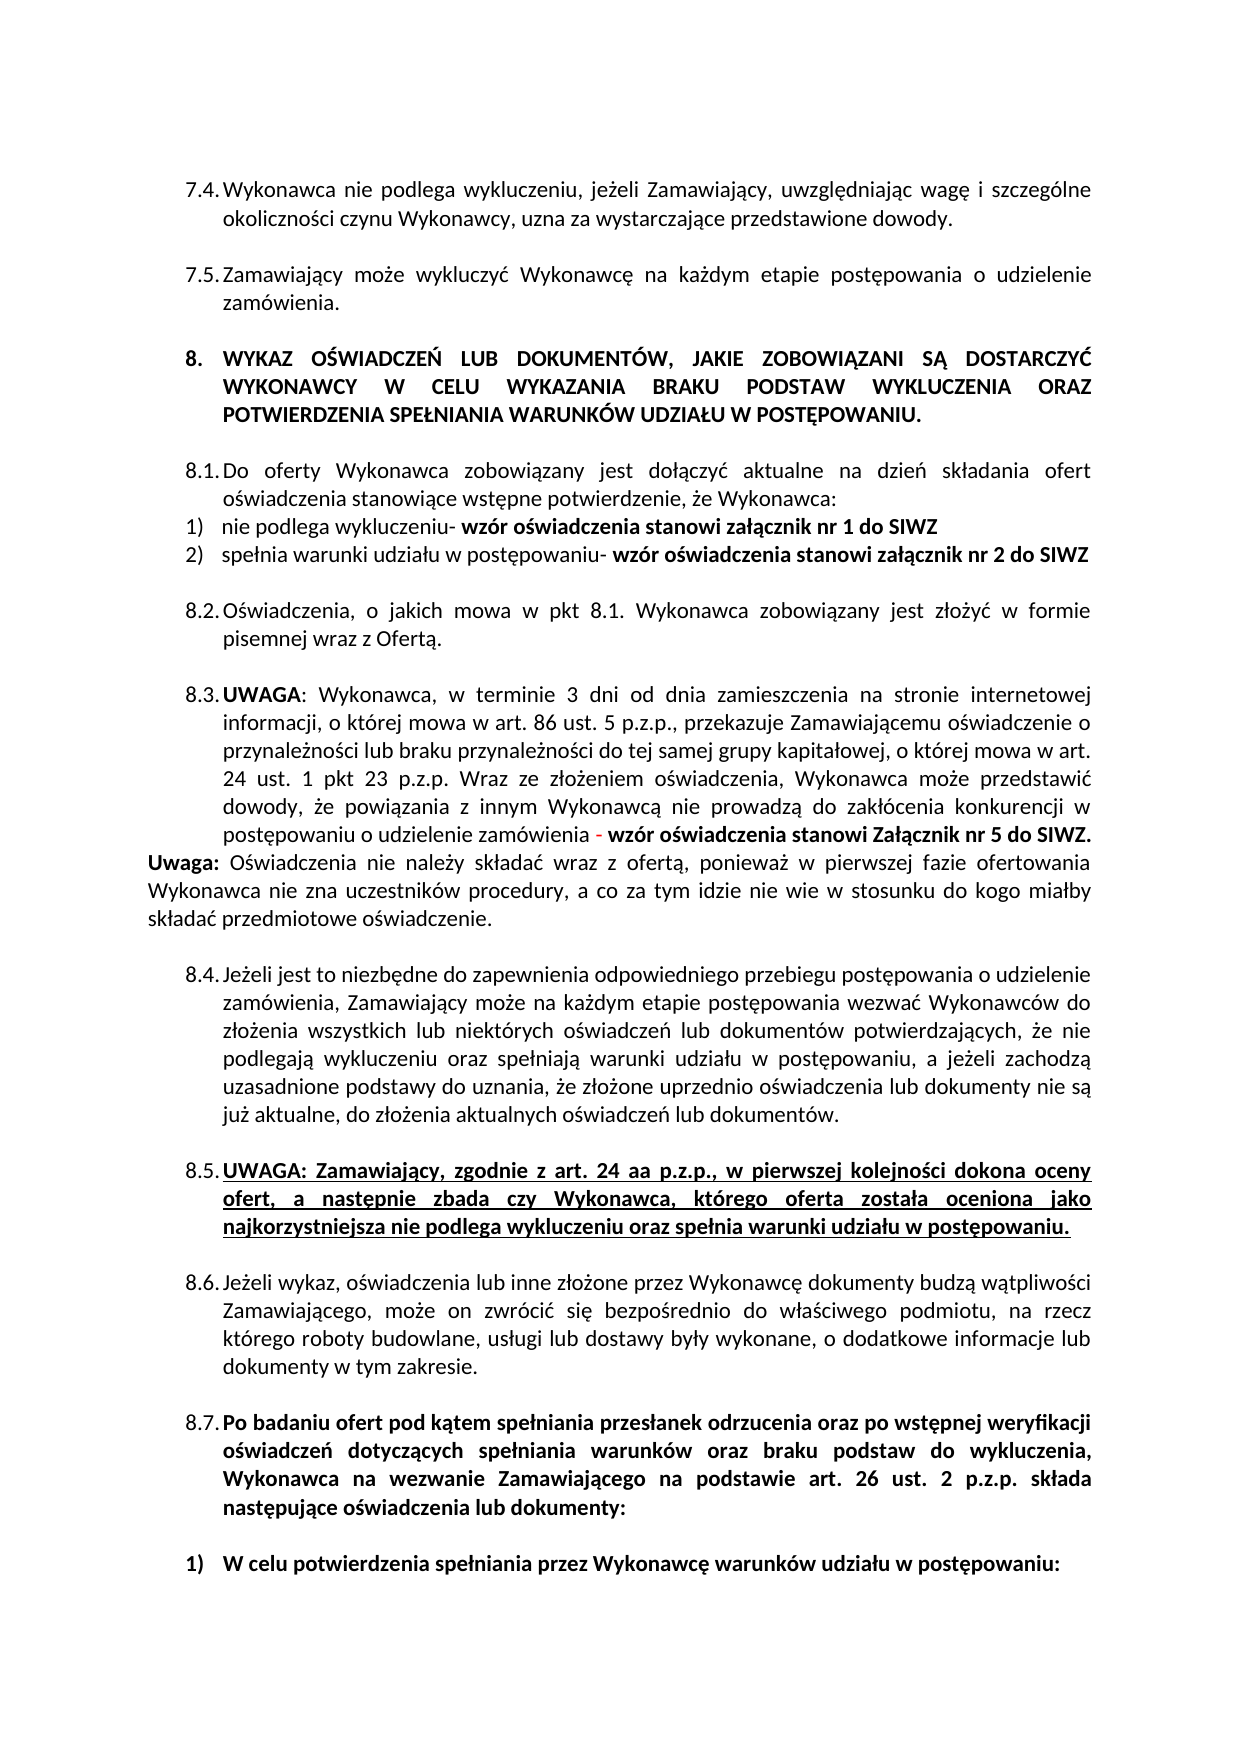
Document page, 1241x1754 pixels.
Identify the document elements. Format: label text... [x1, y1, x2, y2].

list Jeżeli jest to niezbędne do zapewnienia odpowiedniego przebiegu postępowania o udzielenie zamówienia, Zamawiający może na każdym etapie postępowania wezwać Wykonawców do złożenia wszystkich lub niektórych oświadczeń lub dokumentów potwierdzających, że nie podlegają wykluczeniu oraz spełniają warunki udziału w postępowaniu, a jeżeli zachodzą uzasadnione podstawy do uznania, że złożone uprzednio oświadczenia lub dokumenty nie są już aktualne, do złożenia aktualnych oświadczeń lub dokumentów. [185, 960, 1093, 1128]
list Wykonawca nie podlega wykluczeniu, jeżeli Zamawiający, uwzględniając wagę i szczególne okoliczności czynu Wykonawcy, uzna za wystarczające przedstawione dowody. [185, 176, 1093, 232]
list Zamawiający może wykluczyć Wykonawcę na każdym etapie postępowania o udzielenie zamówienia. [185, 260, 1093, 316]
list W celu potwierdzenia spełniania przez Wykonawcę warunków udziału w postępowaniu: [185, 1549, 1093, 1577]
list Po badaniu ofert pod kątem spełniania przesłanek odrzucenia oraz po wstępnej weryfikacji oświadczeń dotyczących spełniania warunków oraz braku podstaw do wykluczenia, Wykonawca na wezwanie Zamawiającego na podstawie art. 26 ust. 2 p.z.p. składa następujące oświadczenia lub dokumenty: [185, 1408, 1093, 1521]
list WYKAZ OŚWIADCZEŃ LUB DOKUMENTÓW, JAKIE ZOBOWIĄZANI SĄ DOSTARCZYĆ WYKONAWCY W CELU WYKAZANIA BRAKU PODSTAW WYKLUCZENIA ORAZ POTWIERDZENIA SPEŁNIANIA WARUNKÓW UDZIAŁU W POSTĘPOWANIU. [185, 344, 1093, 428]
list UWAGA: Zamawiający, zgodnie z art. 24 aa p.z.p., w pierwszej kolejności dokona oceny ofert, a następnie zbada czy Wykonawca, którego oferta została oceniona jako najkorzystniejsza nie podlega wykluczeniu oraz spełnia warunki udziału w postępowaniu. [185, 1156, 1093, 1240]
list Do oferty Wykonawca zobowiązany jest dołączyć aktualne na dzień składania ofert oświadczenia stanowiące wstępne potwierdzenie, że Wykonawca: [185, 456, 1093, 512]
list Oświadczenia, o jakich mowa w pkt 8.1. Wykonawca zobowiązany jest złożyć w formie pisemnej wraz z Ofertą. [185, 596, 1093, 652]
list Jeżeli wykaz, oświadczenia lub inne złożone przez Wykonawcę dokumenty budzą wątpliwości Zamawiającego, może on zwrócić się bezpośrednio do właściwego podmiotu, na rzecz którego roboty budowlane, usługi lub dostawy były wykonane, o dodatkowe informacje lub dokumenty w tym zakresie. [185, 1268, 1093, 1381]
text Uwaga: Oświadczenia nie należy składać wraz z ofertą, ponieważ w pierwszej fazie ofertowania Wykonawca nie zna uczestników procedury, a co za tym idzie nie wie w stosunku do kogo miałby składać przedmiotowe oświadczenie. [148, 848, 1093, 932]
text 1) nie podlega wykluczeniu- wzór oświadczenia stanowi załącznik nr 1 do SIWZ [185, 512, 1093, 540]
list UWAGA: Wykonawca, w terminie 3 dni od dnia zamieszczenia na stronie internetowej informacji, o której mowa w art. 86 ust. 5 p.z.p., przekazuje Zamawiającemu oświadczenie o przynależności lub braku przynależności do tej samej grupy kapitałowej, o której mowa w art. 24 ust. 1 pkt 23 p.z.p. Wraz ze złożeniem oświadczenia, Wykonawca może przedstawić dowody, że powiązania z innym Wykonawcą nie prowadzą do zakłócenia konkurencji w postępowaniu o udzielenie zamówienia - wzór oświadczenia stanowi Załącznik nr 5 do SIWZ. [185, 680, 1093, 848]
text 2) spełnia warunki udziału w postępowaniu- wzór oświadczenia stanowi załącznik nr 2 do SIWZ [185, 540, 1093, 568]
